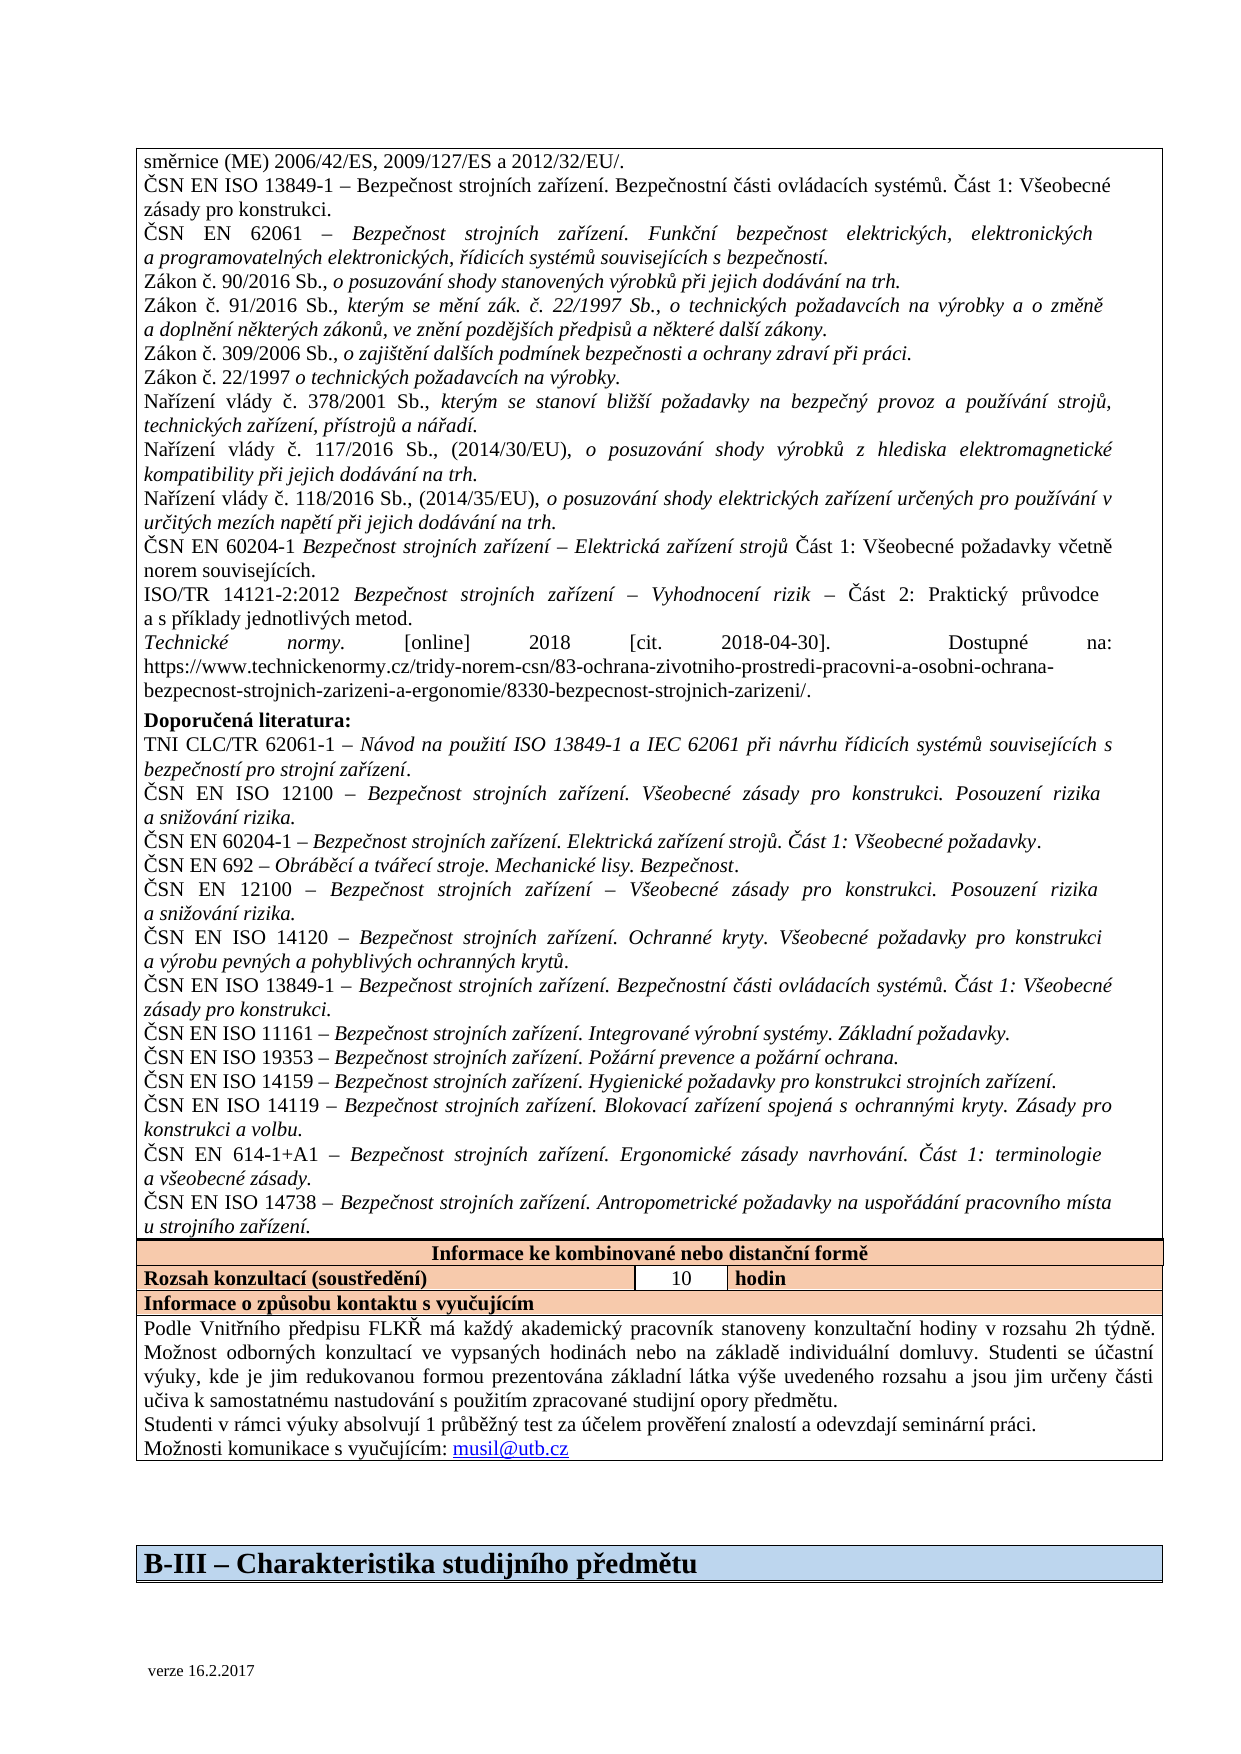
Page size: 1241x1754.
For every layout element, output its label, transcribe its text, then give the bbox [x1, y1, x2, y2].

table_cell Informace o způsobu kontaktu s vyučujícím [137, 1291, 1162, 1314]
table_cell Podle Vnitřního předpisu FLKŘ má každý akademický pracovník stanoveny konzultační hodiny v rozsahu 2h týdně. Možnost odborných konzultací ve vypsaných hodinách nebo na základě individuální domluvy. Studenti se účastní výuky, kde je jim redukovanou formou prezentována základní látka výše uvedeného rozsahu a jsou jim určeny části učiva k samostatnému nastudování s použitím zpracované studijní opory předmětu. Studenti v rámci výuky absolvují 1 průběžný test za účelem prověření znalostí a odevzdají seminární práci. Možnosti komunikace s vyučujícím: musil@utb.cz [137, 1316, 1162, 1460]
table_cell Rozsah konzultací (soustředění) [137, 1266, 634, 1289]
table_cell 10 [636, 1266, 727, 1289]
table_cell Informace ke kombinované nebo distanční formě [137, 1241, 1163, 1265]
table_header B-III – Charakteristika studijního předmětu [137, 1546, 1162, 1580]
table_cell hodin [728, 1266, 1162, 1289]
